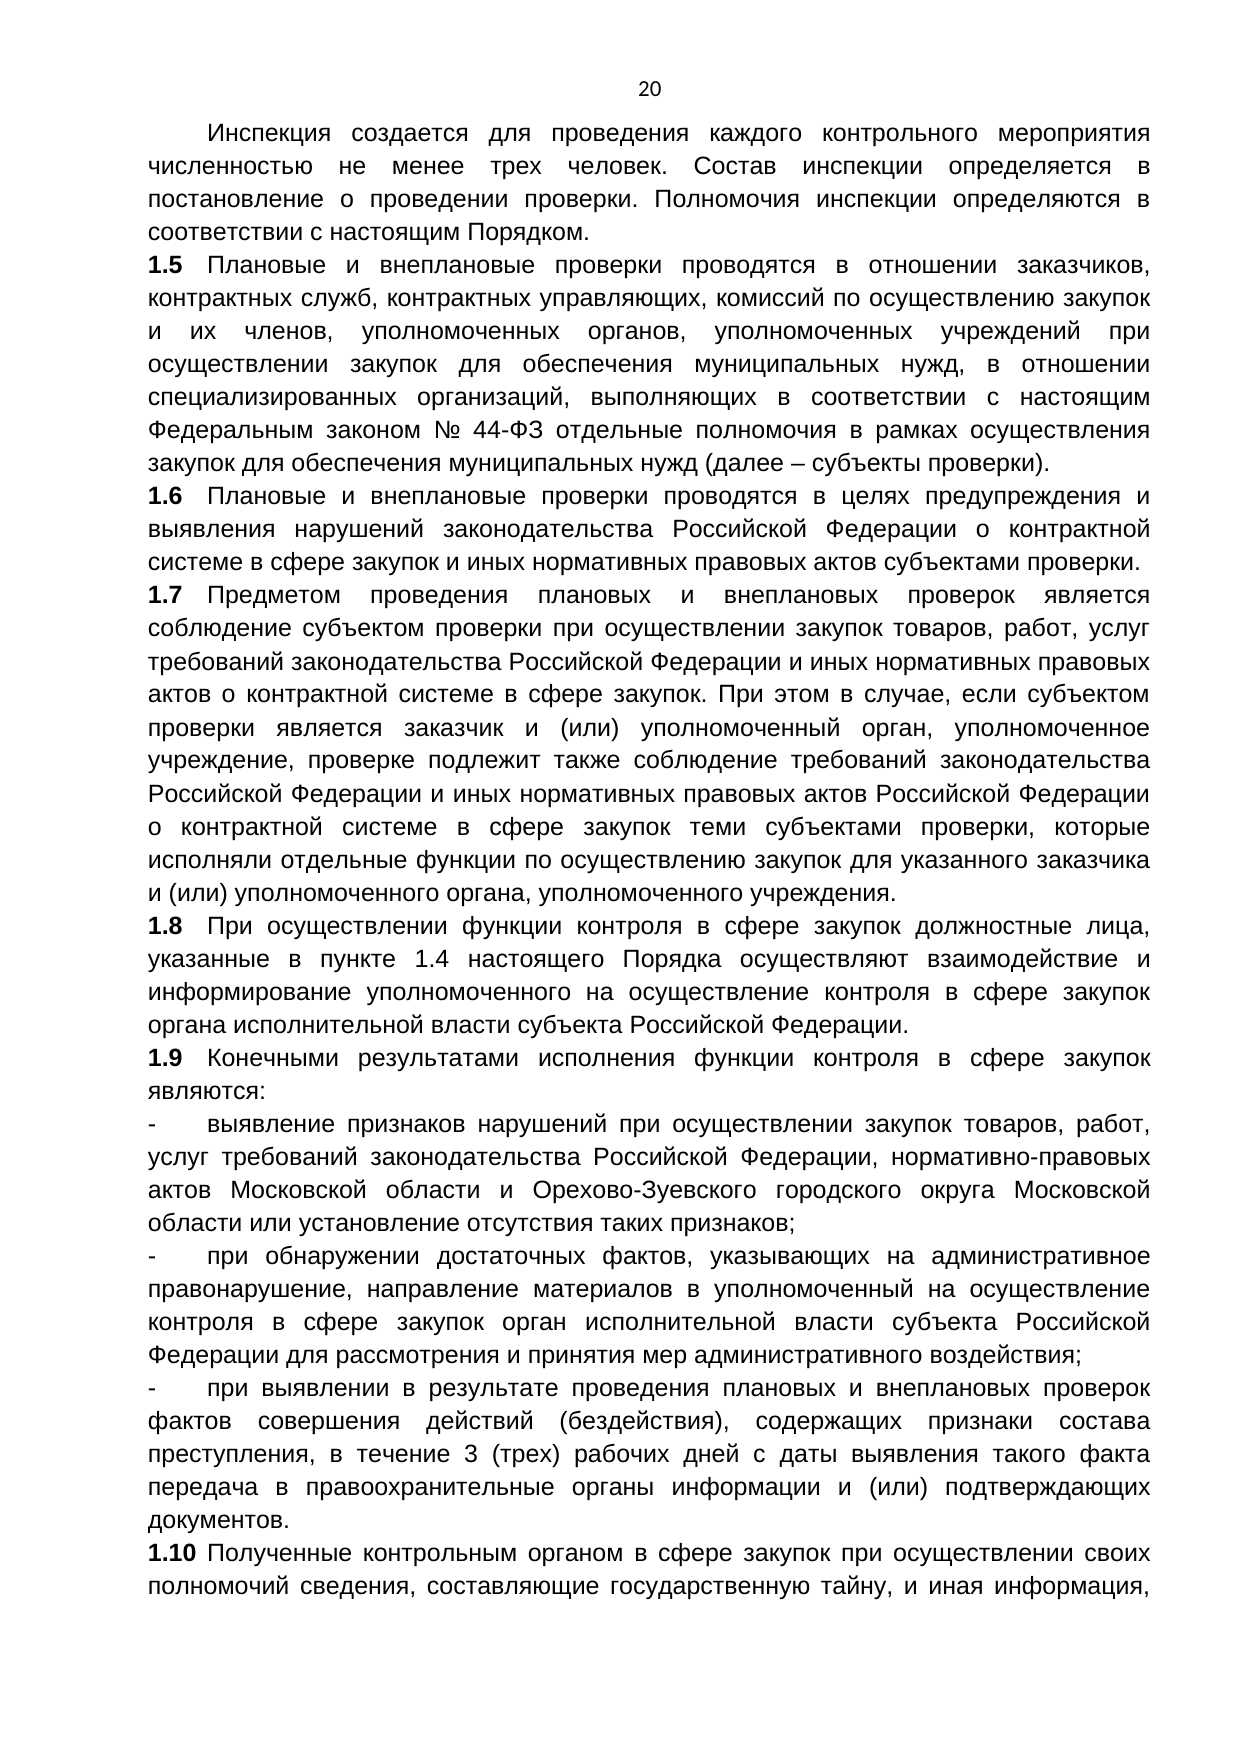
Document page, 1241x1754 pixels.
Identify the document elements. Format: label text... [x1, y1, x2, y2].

text - выявление признаков нарушений при осуществлении закупок товаров, работ, услуг требований законодательства Российской Федерации, нормативно-правовых актов Московской области и Орехово-Зуевского городского округа Московской области или установление отсутствия таких признаков; [148, 1109, 1152, 1237]
text - при обнаружении достаточных фактов, указывающих на административное правонарушение, направление материалов в уполномоченный на осуществление контроля в сфере закупок орган исполнительной власти субъекта Российской Федерации для рассмотрения и принятия мер административного воздействия; [148, 1241, 1152, 1369]
text 1.6 Плановые и внеплановые проверки проводятся в целях предупреждения и выявления нарушений законодательства Российской Федерации о контрактной системе в сфере закупок и иных нормативных правовых актов субъектами проверки. [148, 481, 1152, 576]
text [148, 1538, 1152, 1600]
text Инспекция создается для проведения каждого контрольного мероприятия численностью не менее трех человек. Состав инспекции определяется в постановление о проведении проверки. Полномочия инспекции определяются в соответствии с настоящим Порядком. [148, 118, 1152, 246]
text 1.7 Предметом проведения плановых и внеплановых проверок является соблюдение субъектом проверки при осуществлении закупок товаров, работ, услуг требований законодательства Российской Федерации и иных нормативных правовых актов о контрактной системе в сфере закупок. При этом в случае, если субъектом проверки является заказчик и (или) уполномоченный орган, уполномоченное учреждение, проверке подлежит также соблюдение требований законодательства Российской Федерации и иных нормативных правовых актов Российской Федерации о контрактной системе в сфере закупок теми субъектами проверки, которые исполняли отдельные функции по осуществлению закупок для указанного заказчика и (или) уполномоченного органа, уполномоченного учреждения. [148, 580, 1152, 906]
text 1.9 Конечными результатами исполнения функции контроля в сфере закупок являются: [148, 1043, 1152, 1104]
text - при выявлении в результате проведения плановых и внеплановых проверок фактов совершения действий (бездействия), содержащих признаки состава преступления, в течение 3 (трех) рабочих дней с даты выявления такого факта передача в правоохранительные органы информации и (или) подтверждающих документов. [148, 1373, 1152, 1534]
text 1.5 Плановые и внеплановые проверки проводятся в отношении заказчиков, контрактных служб, контрактных управляющих, комиссий по осуществлению закупок и их членов, уполномоченных органов, уполномоченных учреждений при осуществлении закупок для обеспечения муниципальных нужд, в отношении специализированных организаций, выполняющих в соответствии с настоящим Федеральным законом № 44-ФЗ отдельные полномочия в рамках осуществления закупок для обеспечения муниципальных нужд (далее – субъекты проверки). [148, 250, 1152, 477]
text 1.8 При осуществлении функции контроля в сфере закупок должностные лица, указанные в пункте 1.4 настоящего Порядка осуществляют взаимодействие и информирование уполномоченного на осуществление контроля в сфере закупок органа исполнительной власти субъекта Российской Федерации. [148, 911, 1152, 1038]
